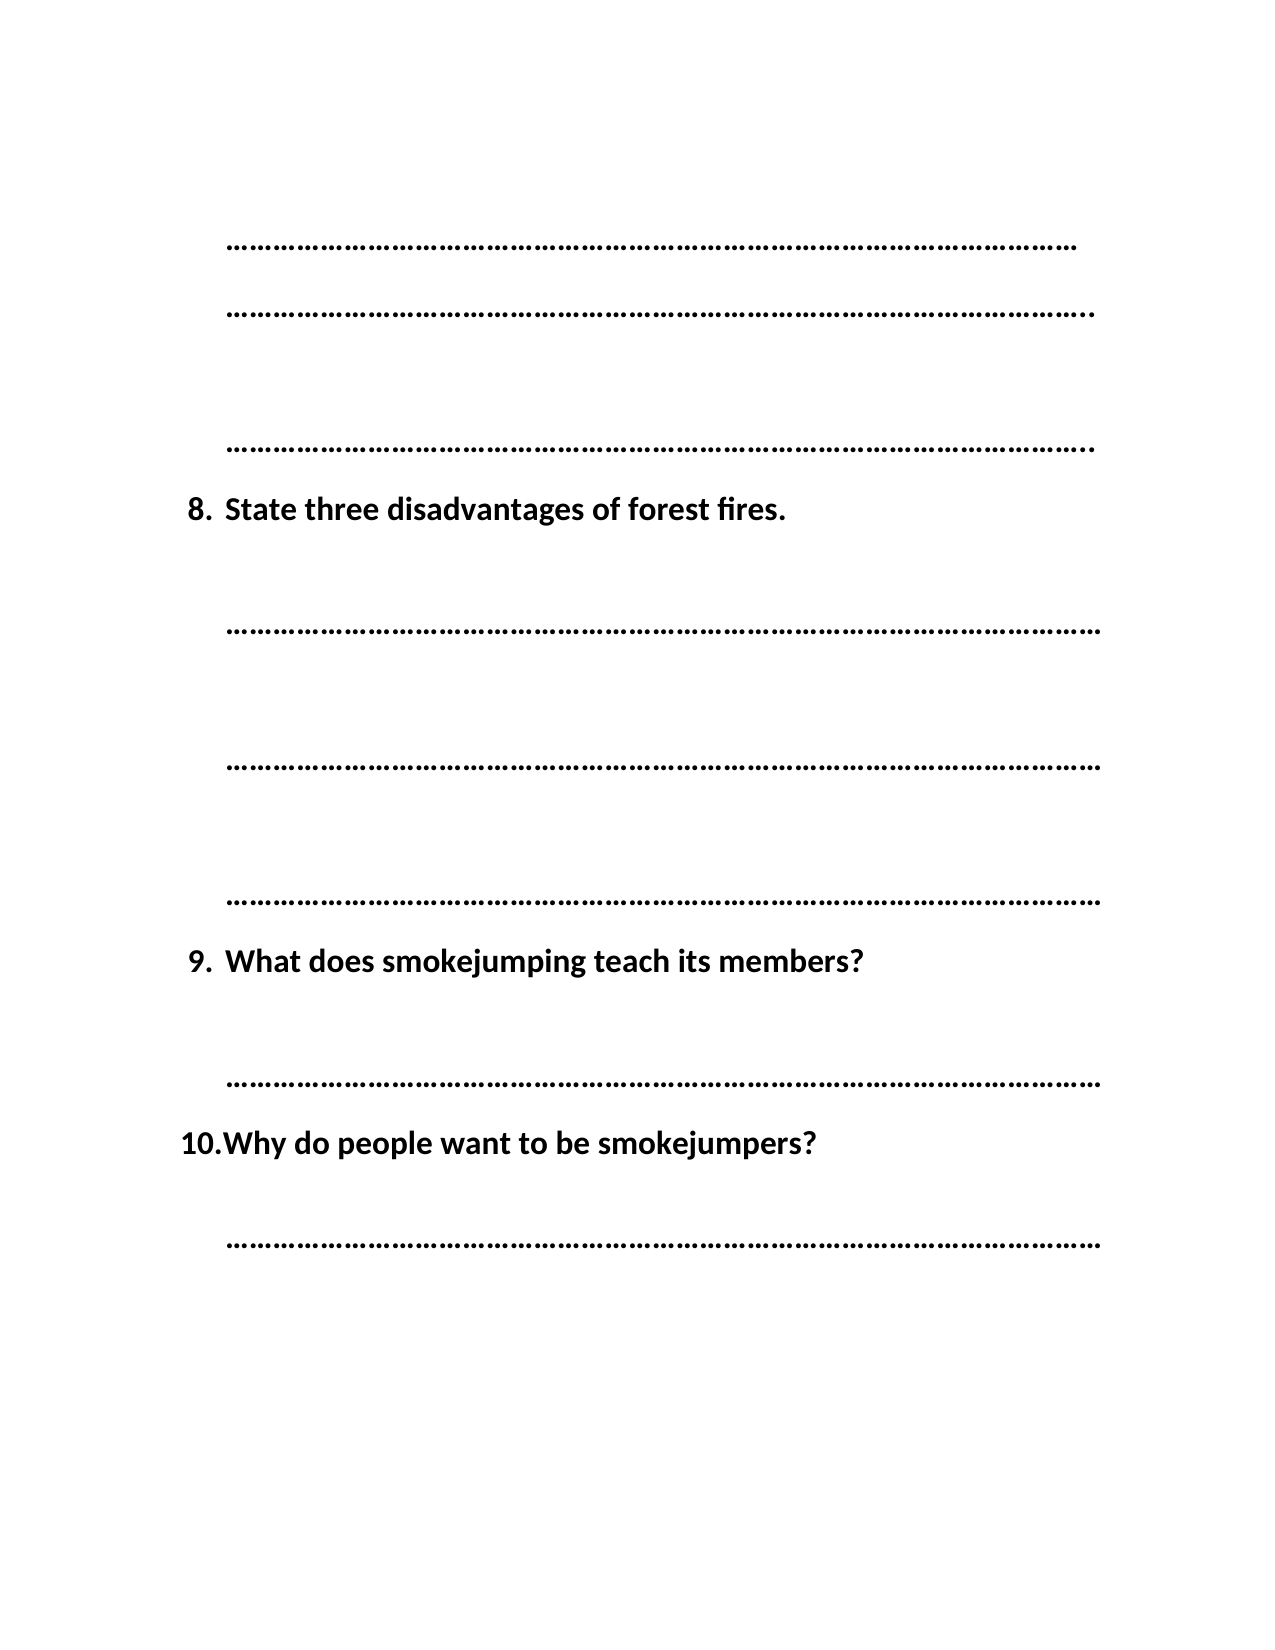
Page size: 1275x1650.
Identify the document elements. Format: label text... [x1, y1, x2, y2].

text ……………………………………………………………………………………………….. [225, 420, 1125, 461]
text ………………………………………………………………………………………………… [225, 1055, 1125, 1096]
list State three disadvantages of forest fires. [187, 488, 1125, 529]
text ………………………………………………………………………………………………… [225, 873, 1125, 913]
text ………………………………………………………………………………………………… [225, 602, 1125, 643]
text ………………………………………………………………………………………………… [225, 738, 1125, 778]
list 10.Why do people want to be smokejumpers? [180, 1122, 1125, 1163]
list ………………………………………………………………………………………………… [180, 1216, 1125, 1257]
list What does smokejumping teach its members? [187, 940, 1125, 981]
text ……………………………………………………………………………………………… [225, 218, 1125, 258]
text ……………………………………………………………………………………………….. [225, 285, 1125, 326]
